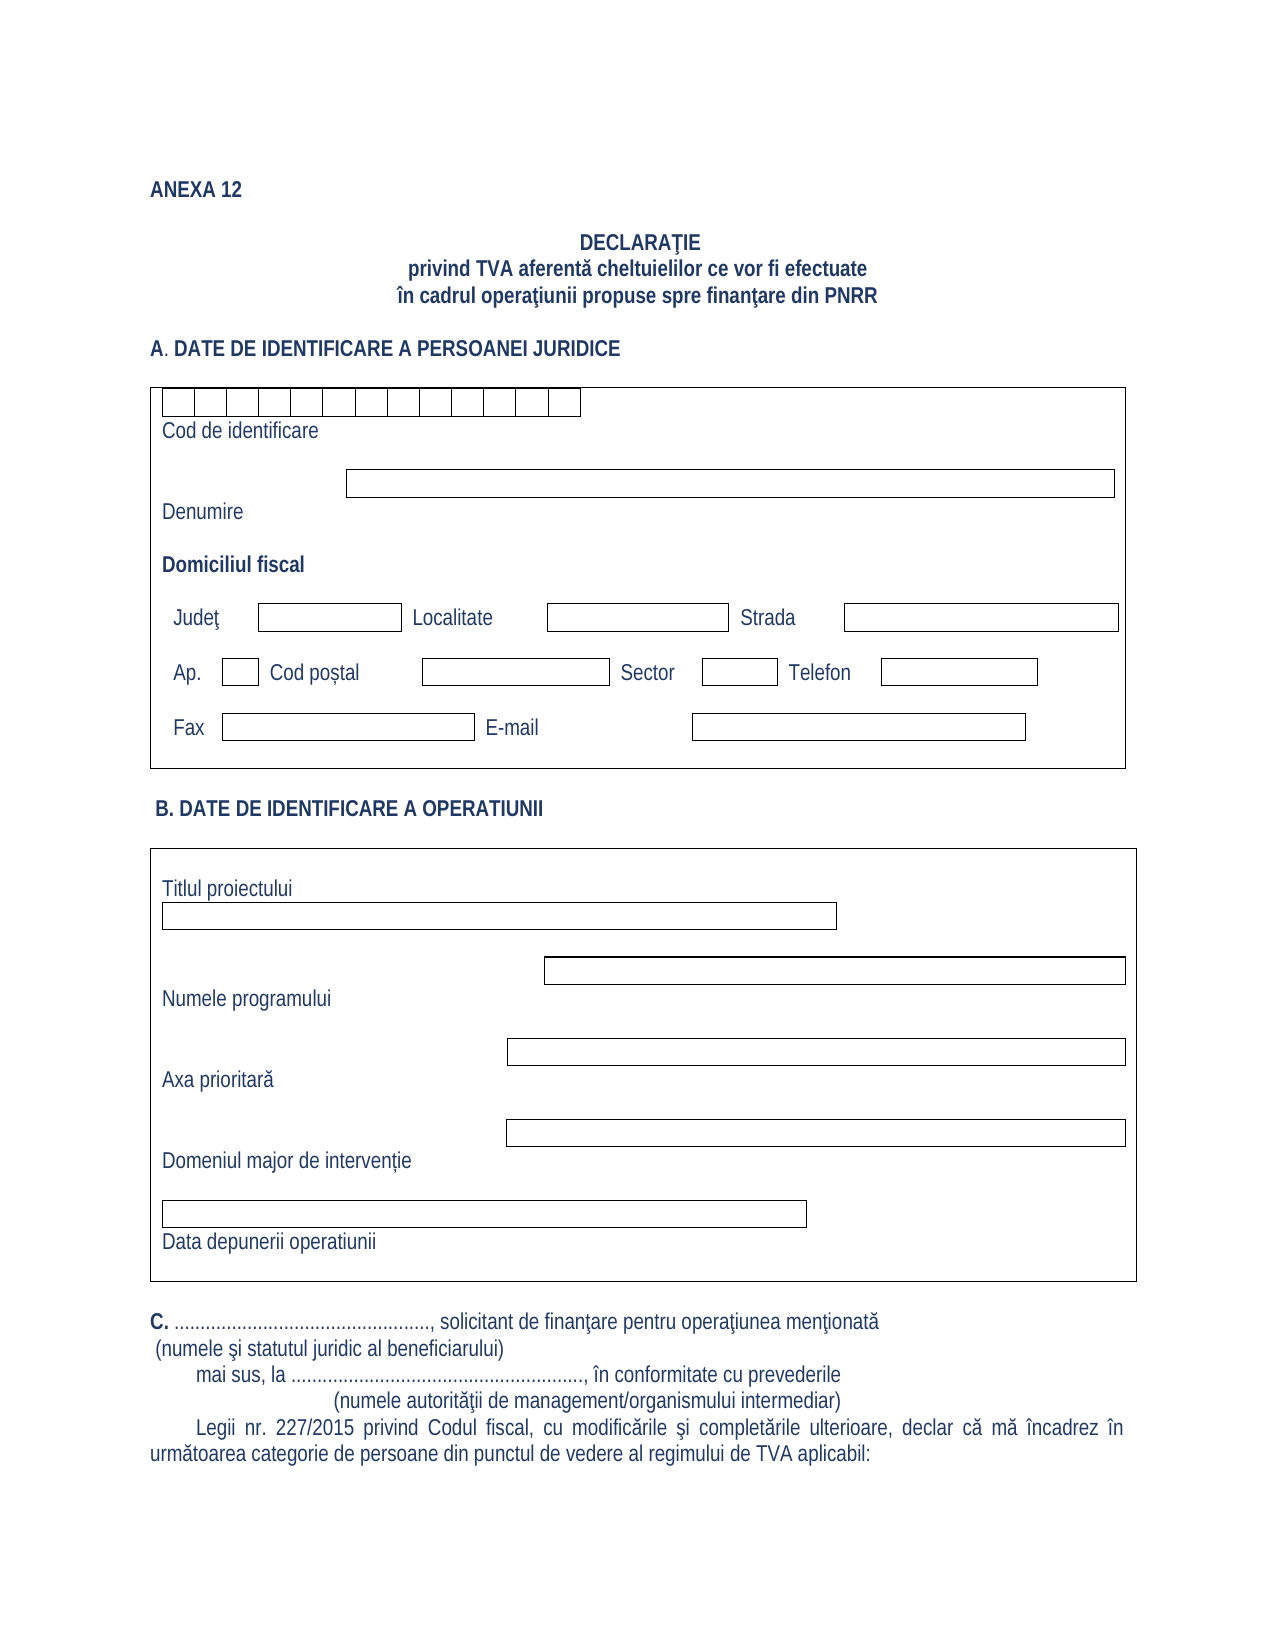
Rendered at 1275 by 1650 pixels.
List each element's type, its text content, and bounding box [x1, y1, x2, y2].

text B. DATE DE IDENTIFICARE A OPERATIUNII [150, 795, 1125, 821]
text A. DATE DE IDENTIFICARE A PERSOANEI JURIDICE [150, 334, 1125, 361]
table_header Cod de identificare Denumire Domiciliul fiscal [151, 388, 1125, 768]
text privind TVA aferentă cheltuielilor ce vor fi efectuate [150, 255, 1125, 282]
text în cadrul operaţiunii propuse spre finanţare din PNRR [150, 282, 1125, 308]
text C. ................................................., solicitant de finanţare pentru operaţiunea menţionată [150, 1308, 1125, 1335]
text DECLARAŢIE [150, 229, 1125, 255]
text Legii nr. 227/2015 privind Codul fiscal, cu modificările şi completările ulterioare, declar că mă încadrez în următoarea categorie de persoane din punctul de vedere al regimului de TVA aplicabil: [150, 1414, 1125, 1466]
table_header Titlul proiectului Numele programului Axa prioritară Domeniul major de intervenție Data depunerii operatiunii [151, 849, 1136, 1281]
text ANEXA 12 [150, 176, 1125, 203]
text (numele autorităţii de management/organismului intermediar) [150, 1387, 1125, 1414]
text mai sus, la ........................................................, în conformitate cu prevederile [150, 1361, 1125, 1387]
text (numele şi statutul juridic al beneficiarului) [150, 1335, 1125, 1361]
